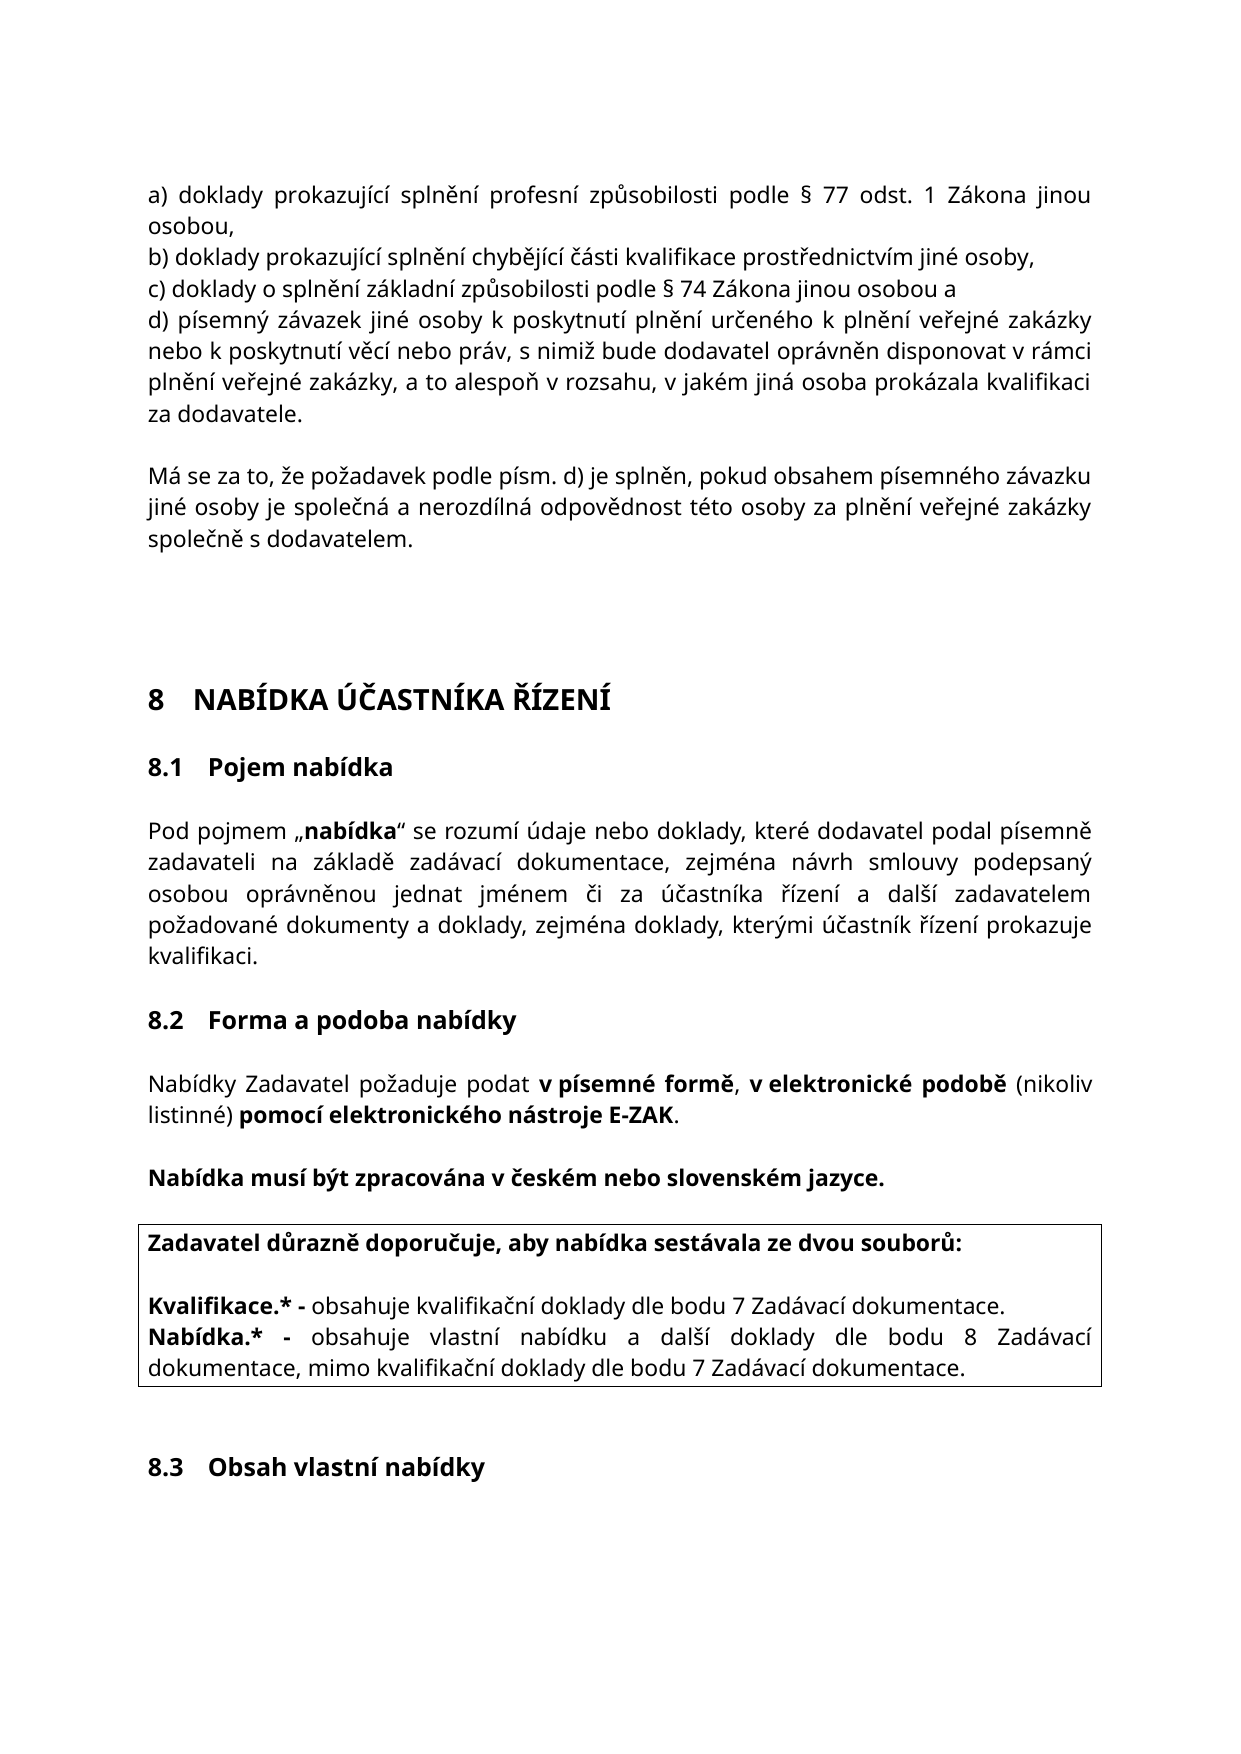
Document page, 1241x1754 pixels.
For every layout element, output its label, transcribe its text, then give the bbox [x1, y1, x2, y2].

text Nabídka.* - obsahuje vlastní nabídku a další doklady dle bodu 8 Zadávací dokumentace, mimo kvalifikační doklady dle bodu 7 Zadávací dokumentace. [139, 1318, 1101, 1386]
subtitle Pojem nabídka [148, 750, 1093, 784]
text Pod pojmem „nabídka“ se rozumí údaje nebo doklady, které dodavatel podal písemně zadavateli na základě zadávací dokumentace, zejména návrh smlouvy podepsaný osobou oprávněnou jednat jménem či za účastníka řízení a další zadavatelem požadované dokumenty a doklady, zejména doklady, kterými účastník řízení prokazuje kvalifikaci. [148, 815, 1093, 971]
text Zadavatel důrazně doporučuje, aby nabídka sestávala ze dvou souborů: [139, 1225, 1101, 1258]
subtitle Obsah vlastní nabídky [148, 1449, 1093, 1483]
text Nabídky Zadavatel požaduje podat v písemné formě, v elektronické podobě (nikoliv listinné) pomocí elektronického nástroje E-ZAK. [148, 1068, 1093, 1130]
text c) doklady o splnění základní způsobilosti podle § 74 Zákona jinou osobou a [148, 273, 1093, 304]
text Nabídka musí být zpracována v českém nebo slovenském jazyce. [148, 1162, 1093, 1193]
text d) písemný závazek jiné osoby k poskytnutí plnění určeného k plnění veřejné zakázky nebo k poskytnutí věcí nebo práv, s nimiž bude dodavatel oprávněn disponovat v rámci plnění veřejné zakázky, a to alespoň v rozsahu, v jakém jiná osoba prokázala kvalifikaci za dodavatele. [148, 304, 1093, 429]
text b) doklady prokazující splnění chybějící části kvalifikace prostřednictvím jiné osoby, [148, 241, 1093, 273]
subtitle NABÍDKA ÚČASTNÍKA ŘÍZENÍ [148, 679, 1093, 718]
text a) doklady prokazující splnění profesní způsobilosti podle § 77 odst. 1 Zákona jinou osobou, [148, 179, 1093, 241]
text Kvalifikace.* - obsahuje kvalifikační doklady dle bodu 7 Zadávací dokumentace. [148, 1290, 1093, 1318]
text Má se za to, že požadavek podle písm. d) je splněn, pokud obsahem písemného závazku jiné osoby je společná a nerozdílná odpovědnost této osoby za plnění veřejné zakázky společně s dodavatelem. [148, 460, 1093, 554]
subtitle Forma a podoba nabídky [148, 1003, 1093, 1037]
